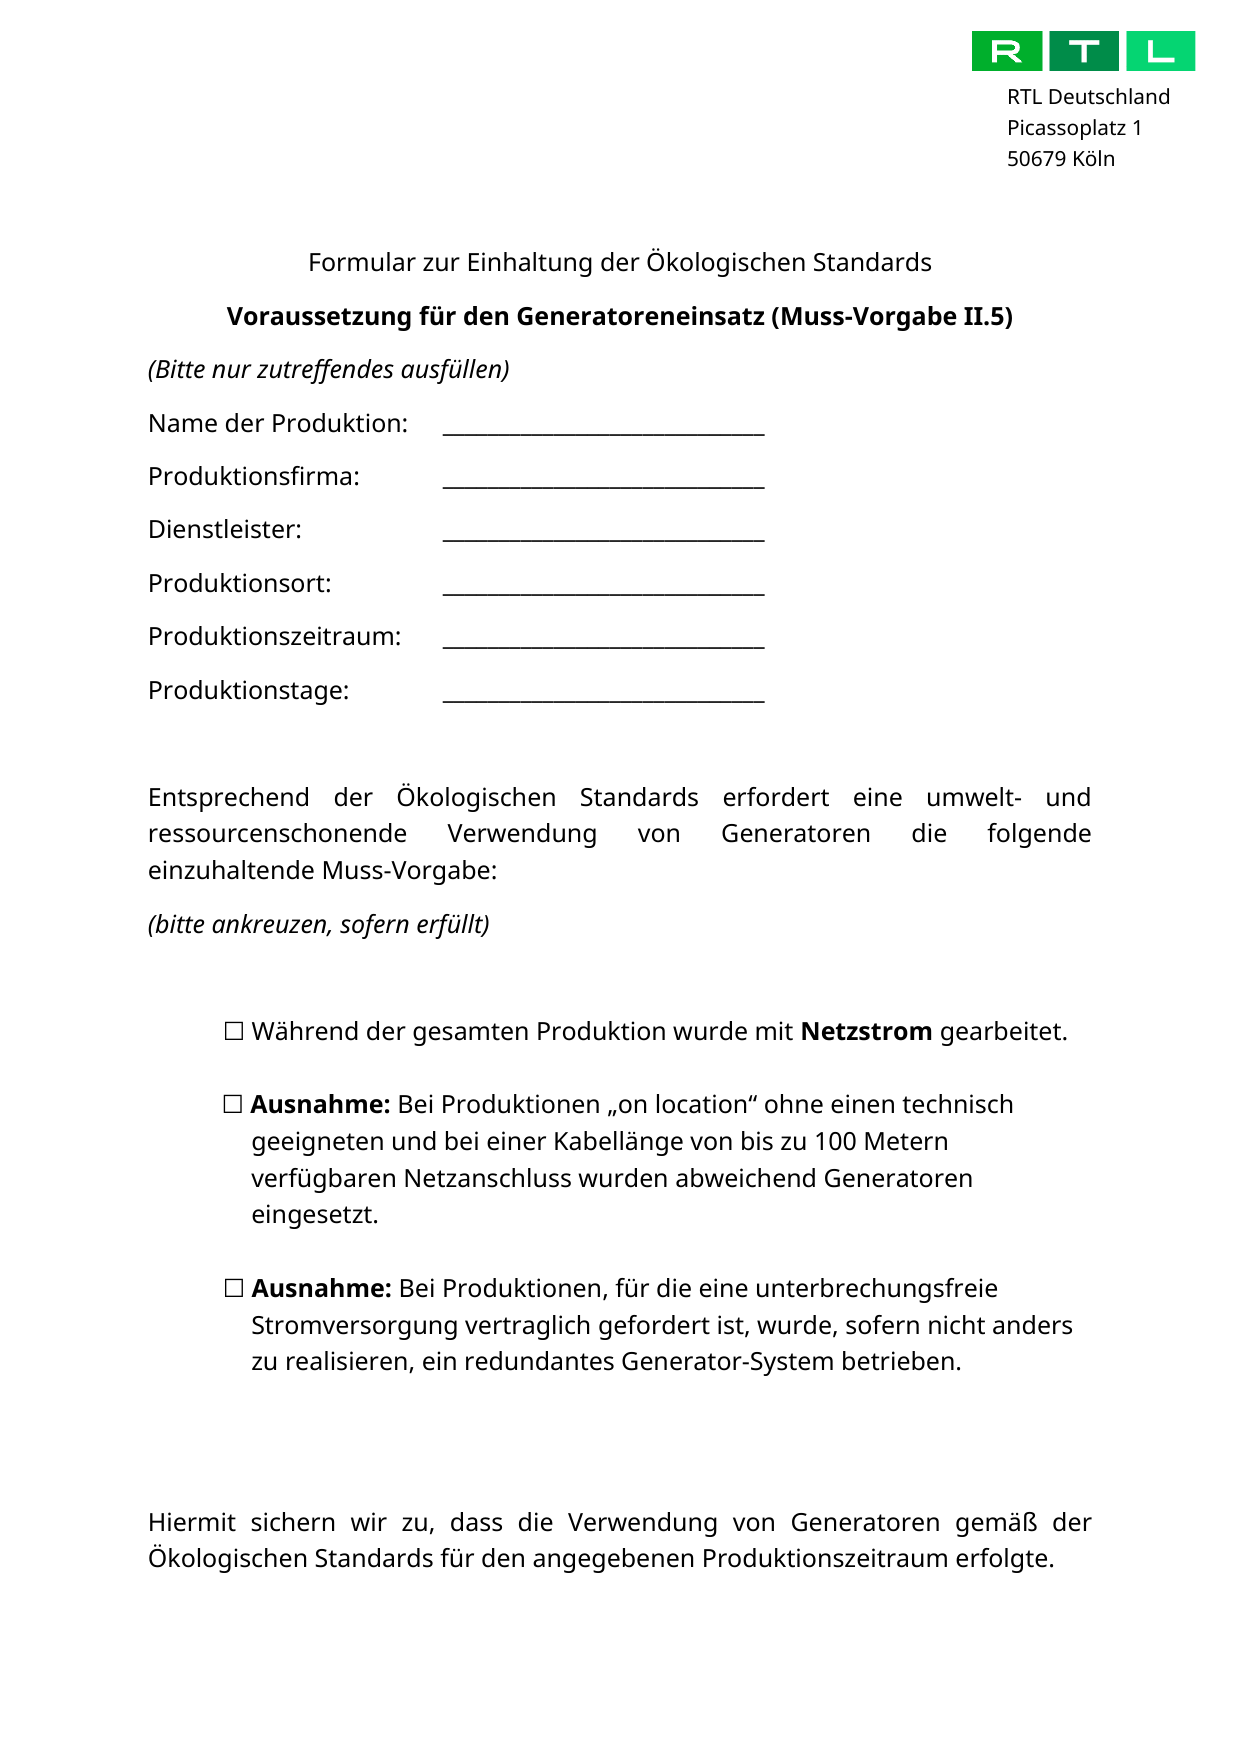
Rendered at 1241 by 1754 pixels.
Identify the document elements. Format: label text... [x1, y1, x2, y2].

text Hiermit sichern wir zu, dass die Verwendung von Generatoren gemäß der Ökologischen Standards für den angegebenen Produktionszeitraum erfolgte. [148, 1504, 1093, 1575]
list Während der gesamten Produktion wurde mit Netzstrom gearbeitet. [223, 1013, 1093, 1047]
text (bitte ankreuzen, sofern erfüllt) [148, 906, 1093, 940]
text Produktionsort: _____________________________ [148, 566, 1093, 599]
text Formular zur Einhaltung der Ökologischen Standards [148, 245, 1093, 279]
text Entsprechend der Ökologischen Standards erfordert eine umwelt- und ressourcenschonende Verwendung von Generatoren die folgende einzuhaltende Muss-Vorgabe: [148, 779, 1093, 887]
list Ausnahme: Bei Produktionen, für die eine unterbrechungsfreie Stromversorgung vertraglich gefordert ist, wurde, sofern nicht anders zu realisieren, ein redundantes Generator-System betrieben. [223, 1271, 1093, 1378]
list Ausnahme: Bei Produktionen „on location“ ohne einen technisch geeigneten und bei einer Kabellänge von bis zu 100 Metern verfügbaren Netzanschluss wurden abweichend Generatoren eingesetzt. [221, 1087, 1093, 1231]
text Name der Produktion: _____________________________ [148, 405, 1093, 439]
picture [972, 31, 1196, 71]
text Produktionstage: _____________________________ [148, 672, 1093, 706]
text (Bitte nur zutreffendes ausfüllen) [148, 352, 1093, 386]
text Voraussetzung für den Generatoreneinsatz (Muss-Vorgabe II.5) [148, 298, 1093, 332]
text Dienstleister: _____________________________ [148, 512, 1093, 546]
text Produktionszeitraum: _____________________________ [148, 619, 1093, 653]
text Produktionsfirma: _____________________________ [148, 459, 1093, 493]
